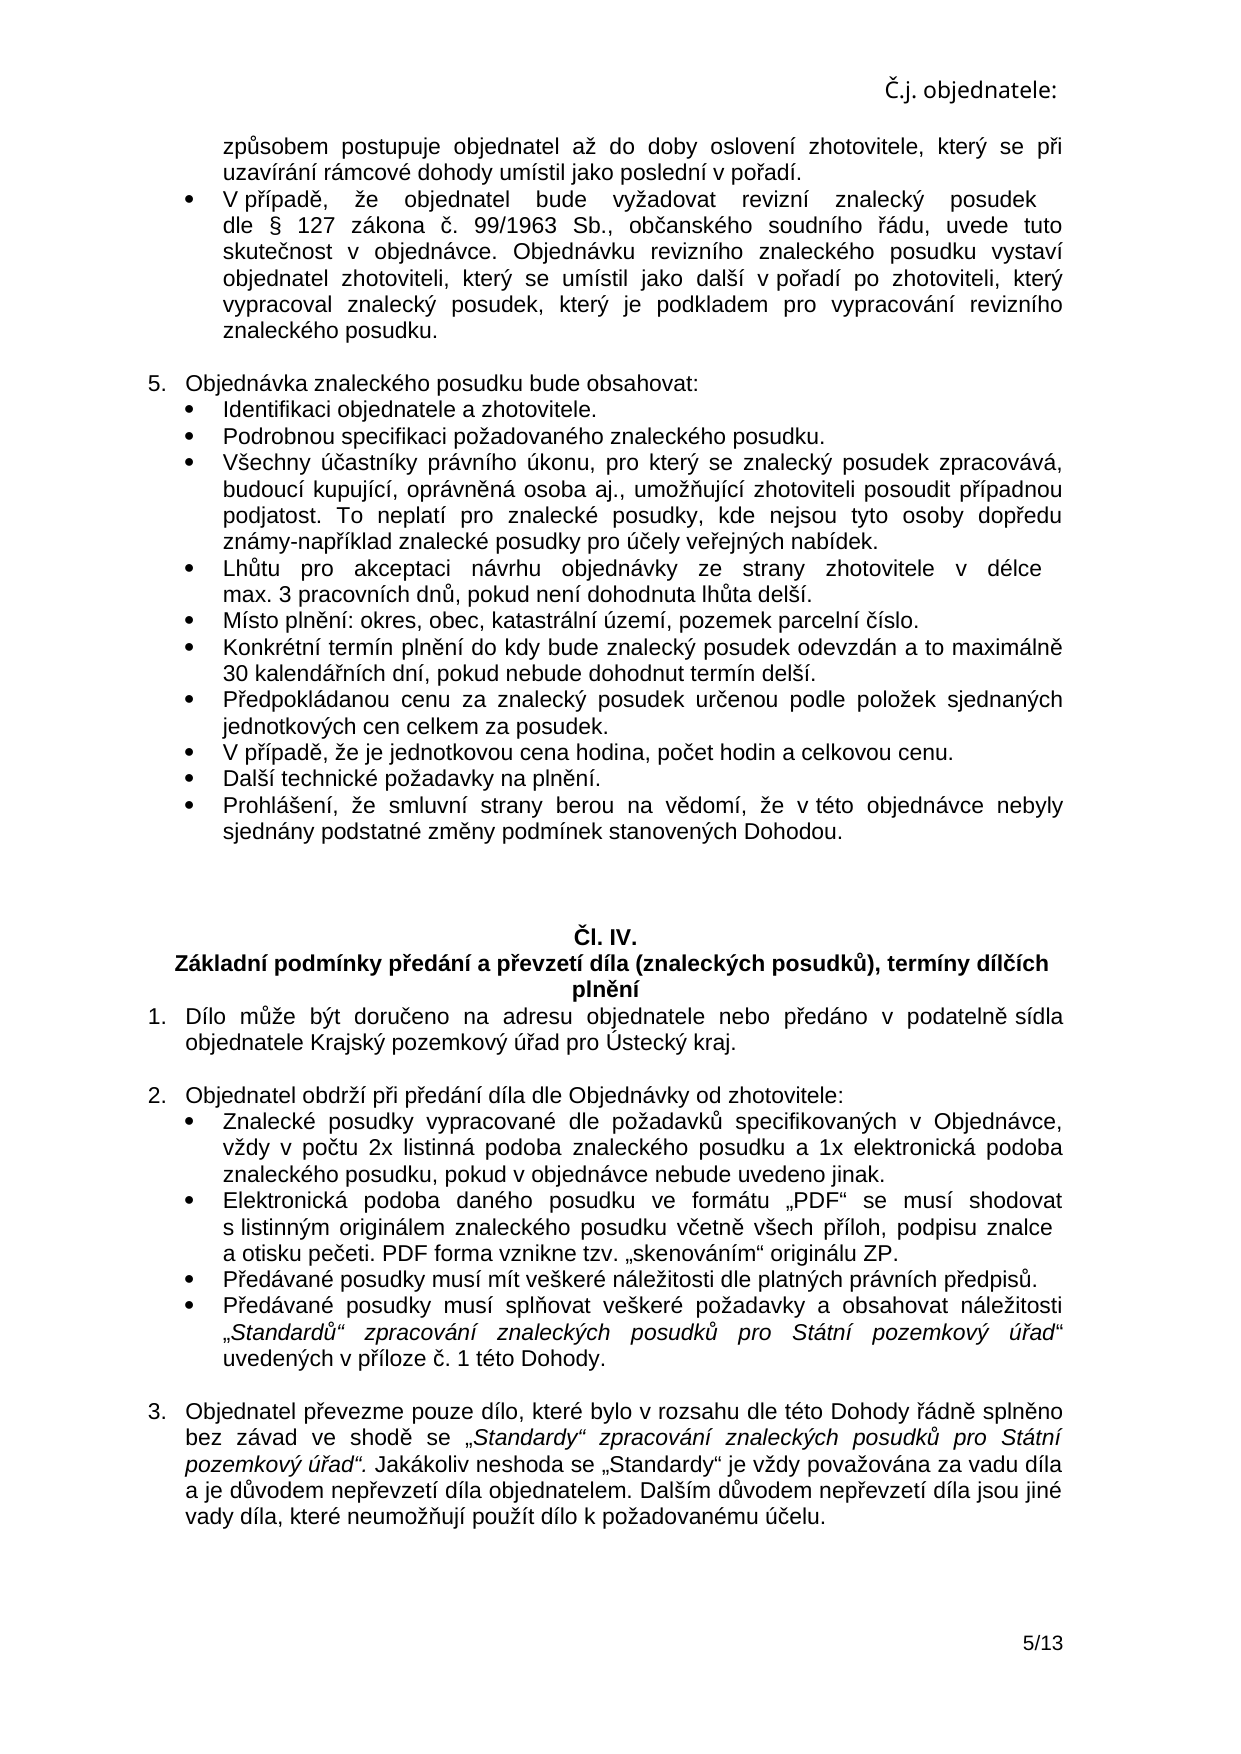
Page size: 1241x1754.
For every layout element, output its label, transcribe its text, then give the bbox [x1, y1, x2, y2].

list Identifikaci objednatele a zhotovitele. [185, 396, 1063, 423]
list V případě, že je jednotkovou cena hodina, počet hodin a celkovou cenu. [185, 739, 1063, 765]
list Elektronická podoba daného posudku ve formátu „PDF“ se musí shodovat s listinným originálem znaleckého posudku včetně všech příloh, podpisu znalce a otisku pečeti. PDF forma vznikne tzv. „skenováním“ originálu ZP. [185, 1187, 1063, 1266]
list Další technické požadavky na plnění. [185, 765, 1063, 792]
text Čl. IV. [148, 923, 1063, 950]
list Znalecké posudky vypracované dle požadavků specifikovaných v Objednávce, vždy v počtu 2x listinná podoba znaleckého posudku a 1x elektronická podoba znaleckého posudku, pokud v objednávce nebude uvedeno jinak. [185, 1108, 1063, 1187]
list Objednatel obdrží při předání díla dle Objednávky od zhotovitele: [148, 1082, 1063, 1108]
list Dílo může být doručeno na adresu objednatele nebo předáno v podatelně sídla objednatele Krajský pozemkový úřad pro Ústecký kraj. [148, 1003, 1063, 1055]
list Objednatel převezme pouze dílo, které bylo v rozsahu dle této Dohody řádně splněno bez závad ve shodě se „Standardy“ zpracování znaleckých posudků pro Státní pozemkový úřad“. Jakákoliv neshoda se „Standardy“ je vždy považována za vadu díla a je důvodem nepřevzetí díla objednatelem. Dalším důvodem nepřevzetí díla jsou jiné vady díla, které neumožňují použít dílo k požadovanému účelu. [148, 1398, 1063, 1530]
list Objednávka znaleckého posudku bude obsahovat: [148, 370, 1063, 396]
list Předávané posudky musí mít veškeré náležitosti dle platných právních předpisů. [185, 1266, 1063, 1292]
list Lhůtu pro akceptaci návrhu objednávky ze strany zhotovitele v délce max. 3 pracovních dnů, pokud není dohodnuta lhůta delší. [185, 554, 1063, 607]
list V případě, že objednatel bude vyžadovat revizní znalecký posudek dle § 127 zákona č. 99/1963 Sb., občanského soudního řádu, uvede tuto skutečnost v objednávce. Objednávku revizního znaleckého posudku vystaví objednatel zhotoviteli, který se umístil jako další v pořadí po zhotoviteli, který vypracoval znalecký posudek, který je podkladem pro vypracování revizního znaleckého posudku. [185, 186, 1063, 344]
list Podrobnou specifikaci požadovaného znaleckého posudku. [185, 423, 1063, 449]
list Místo plnění: okres, obec, katastrální území, pozemek parcelní číslo. [185, 607, 1063, 634]
list Všechny účastníky právního úkonu, pro který se znalecký posudek zpracovává, budoucí kupující, oprávněná osoba aj., umožňující zhotoviteli posoudit případnou podjatost. To neplatí pro znalecké posudky, kde nejsou tyto osoby dopředu známy-například znalecké posudky pro účely veřejných nabídek. [185, 449, 1063, 554]
list Předpokládanou cenu za znalecký posudek určenou podle položek sjednaných jednotkových cen celkem za posudek. [185, 686, 1063, 739]
text Základní podmínky předání a převzetí díla (znaleckých posudků), termíny dílčích plnění [148, 950, 1063, 1003]
list Předávané posudky musí splňovat veškeré požadavky a obsahovat náležitosti „Standardů“ zpracování znaleckých posudků pro Státní pozemkový úřad“ uvedených v příloze č. 1 této Dohody. [185, 1292, 1063, 1372]
list Prohlášení, že smluvní strany berou na vědomí, že v této objednávce nebyly sjednány podstatné změny podmínek stanovených Dohodou. [185, 792, 1063, 844]
list Konkrétní termín plnění do kdy bude znalecký posudek odevzdán a to maximálně 30 kalendářních dní, pokud nebude dohodnut termín delší. [185, 634, 1063, 686]
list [185, 133, 1063, 186]
